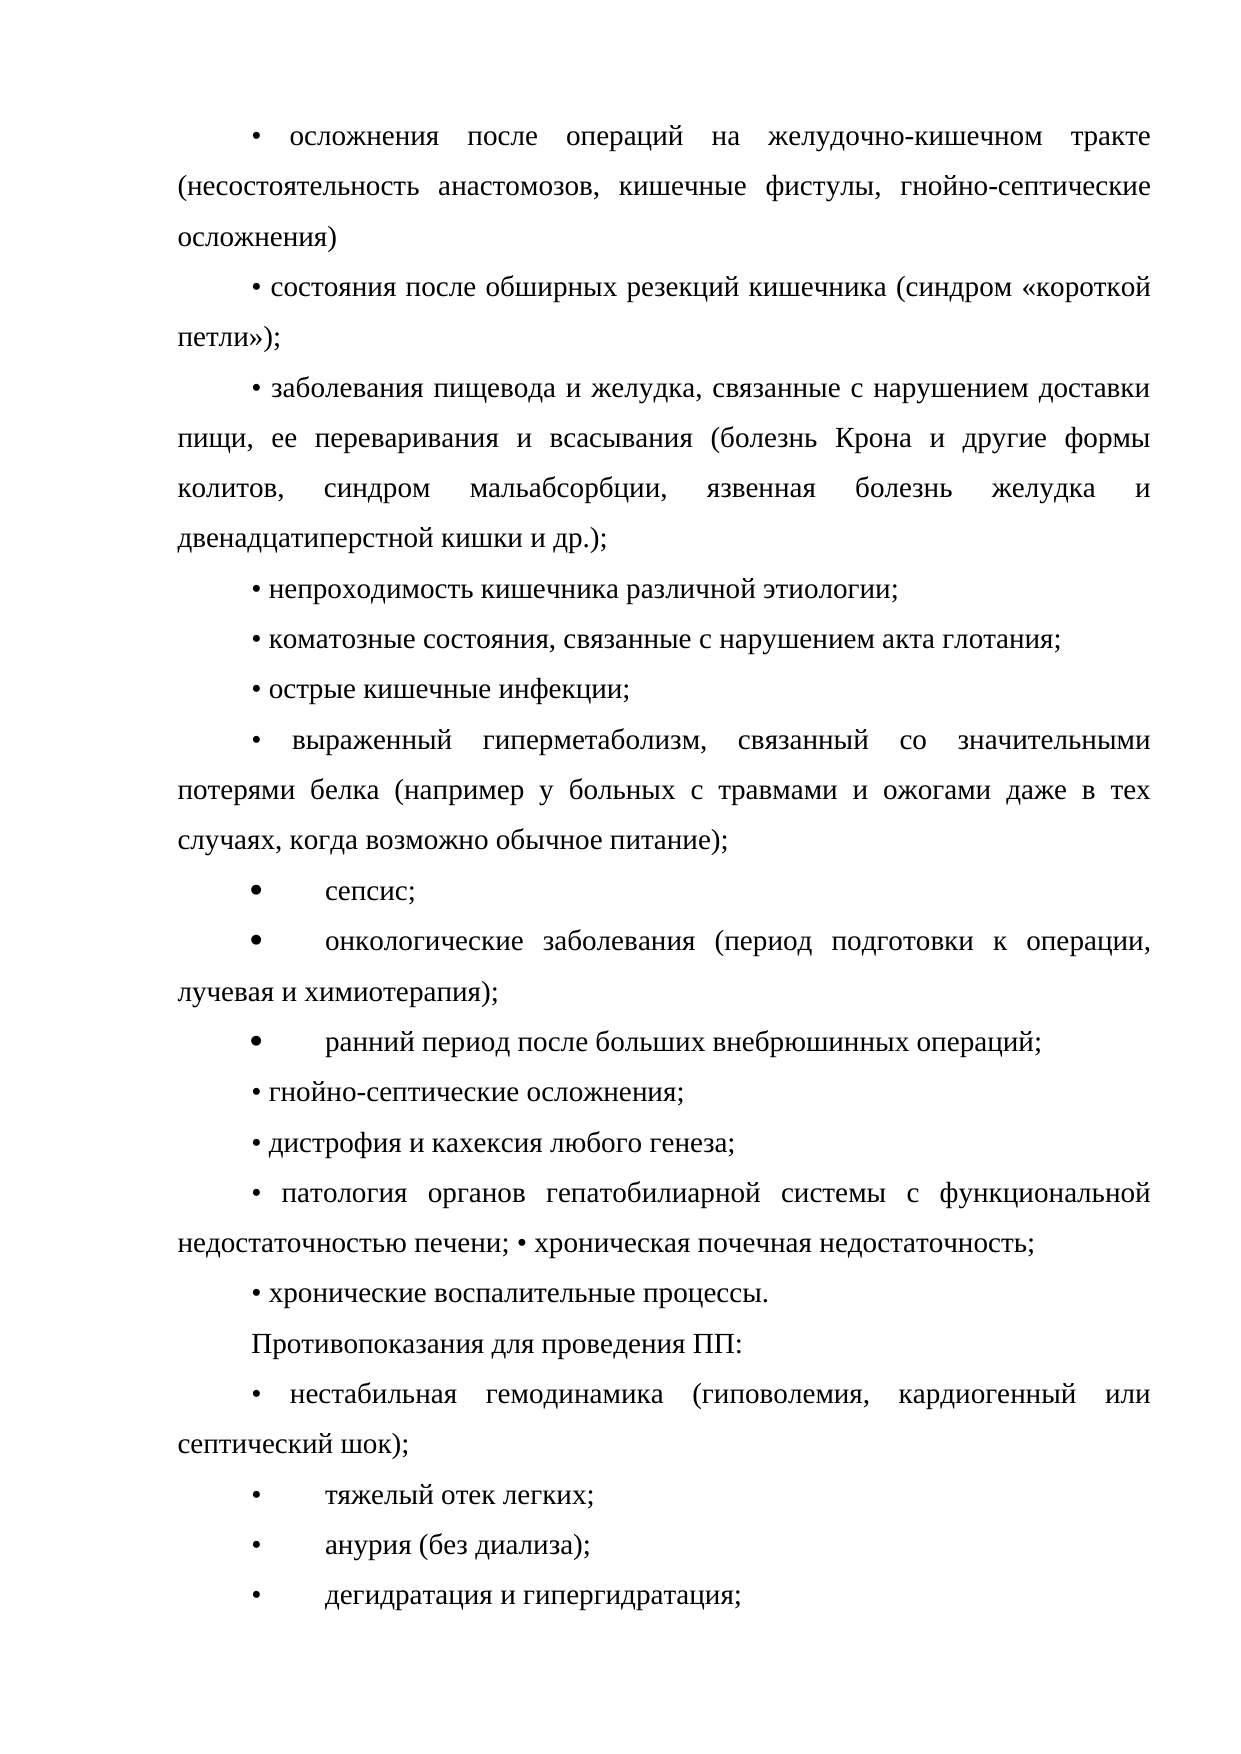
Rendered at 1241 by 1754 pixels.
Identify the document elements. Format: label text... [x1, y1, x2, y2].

text • выраженный гиперметаболизм, связанный со значительными потерями белка (например у больных с травмами и ожогами даже в тех случаях, когда возможно обычное питание); [177, 722, 1152, 856]
list ранний период после больших внебрюшинных операций; [177, 1024, 1152, 1058]
text • дистрофия и кахексия любого генеза; [177, 1125, 1152, 1158]
text • дегидратация и гипергидратация; [177, 1577, 1152, 1611]
list онкологические заболевания (период подготовки к операции, лучевая и химиотерапия); [177, 923, 1152, 1007]
text • осложнения после операций на желудочно-кишечном тракте (несостоятельность анастомозов, кишечные фистулы, гнойно-септические осложнения) [177, 118, 1152, 252]
text • хронические воспалительные процессы. [177, 1276, 1152, 1309]
text • анурия (без диализа); [177, 1527, 1152, 1561]
text • патология органов гепатобилиарной системы с функциональной недостаточностью печени; • хроническая почечная недостаточность; [177, 1175, 1152, 1259]
list сепсис; [177, 873, 1152, 906]
text • гнойно-септические осложнения; [177, 1074, 1152, 1108]
text • нестабильная гемодинамика (гиповолемия, кардиогенный или септический шок); [177, 1376, 1152, 1460]
text Противопоказания для проведения ПП: [177, 1326, 1152, 1359]
text • острые кишечные инфекции; [177, 672, 1152, 705]
text • тяжелый отек легких; [177, 1477, 1152, 1510]
text • непроходимость кишечника различной этиологии; [177, 571, 1152, 604]
text • состояния после обширных резекций кишечника (синдром «короткой петли»); [177, 269, 1152, 353]
text • заболевания пищевода и желудка, связанные с нарушением доставки пищи, ее переваривания и всасывания (болезнь Крона и другие формы колитов, синдром мальабсорбции, язвенная болезнь желудка и двенадцатиперстной кишки и др.); [177, 370, 1152, 554]
text • коматозные состояния, связанные с нарушением акта глотания; [177, 621, 1152, 655]
